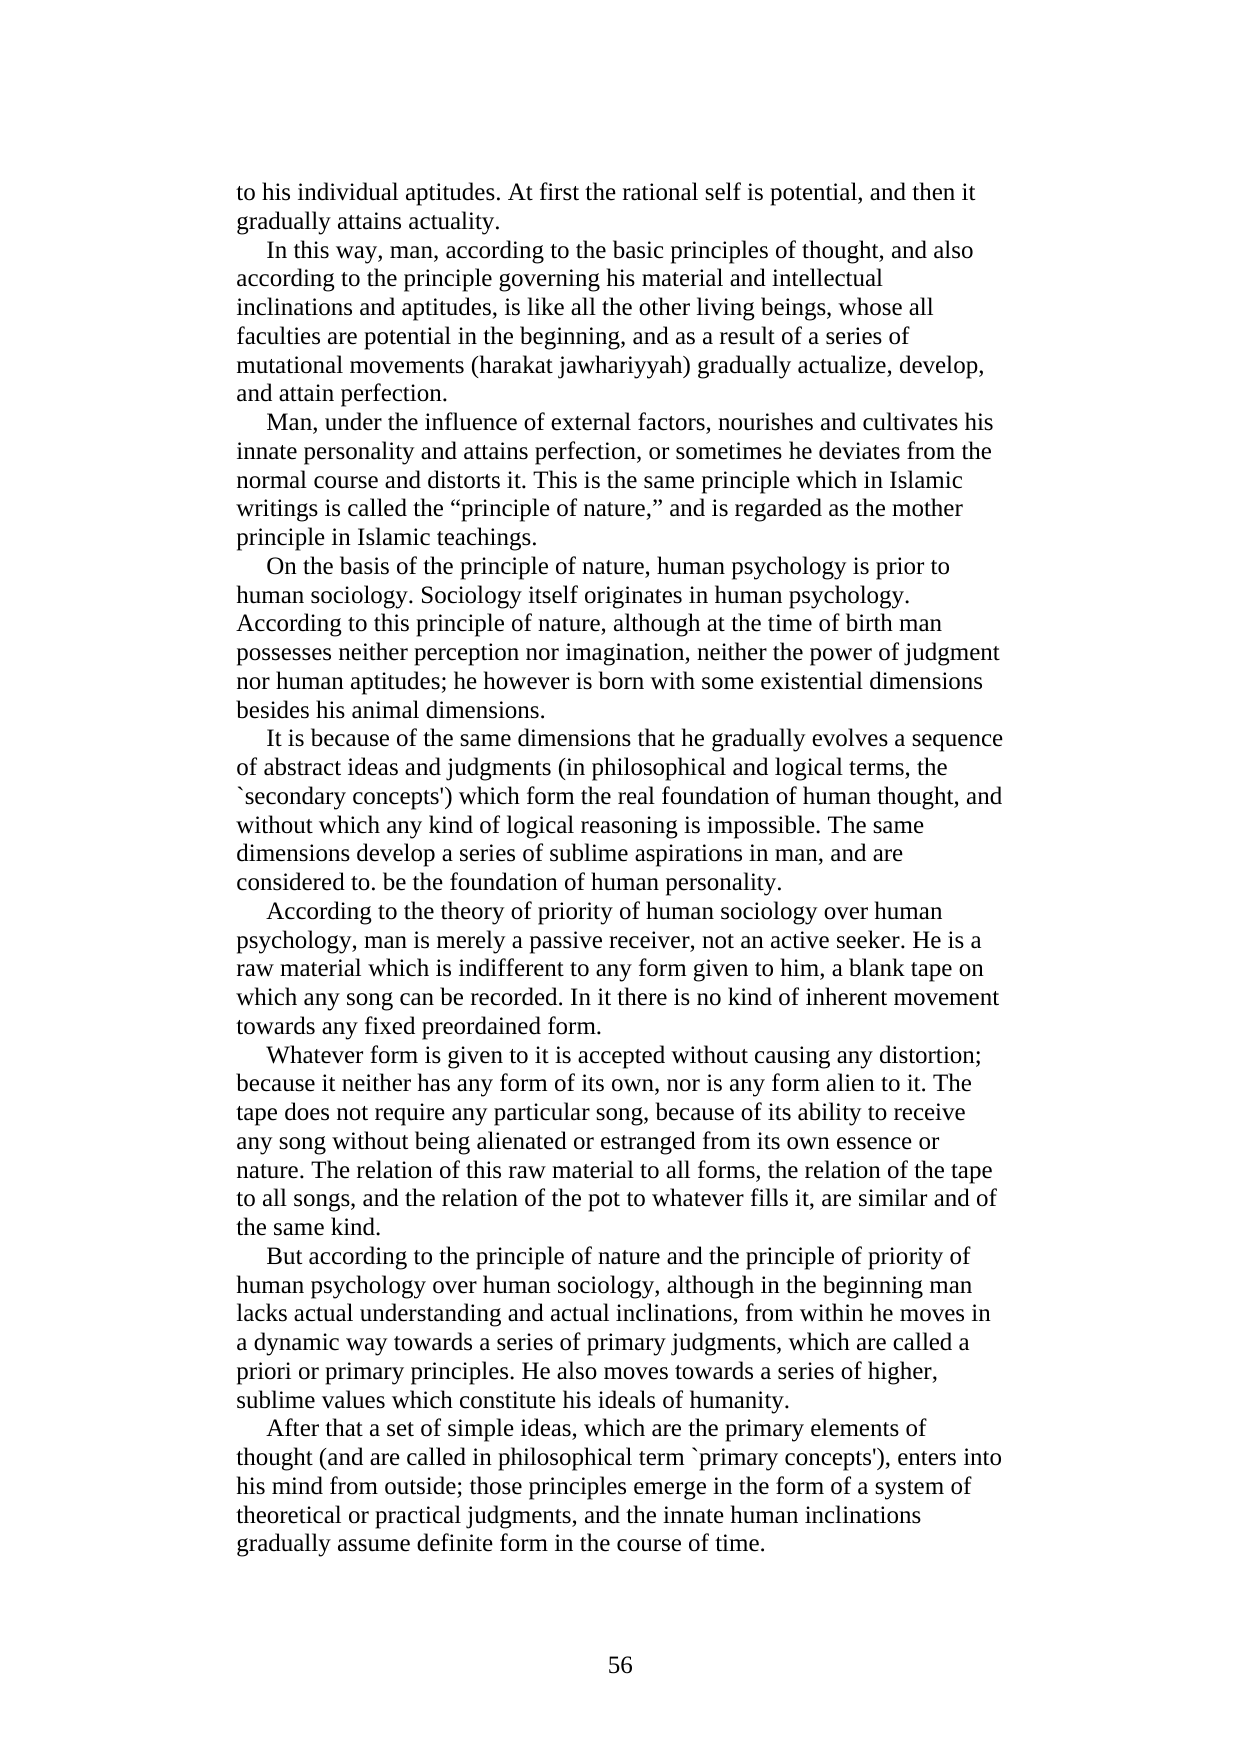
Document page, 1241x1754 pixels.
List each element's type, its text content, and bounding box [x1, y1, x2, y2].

text Whatever form is given to it is accepted without causing any distortion; because it neither has any form of its own, nor is any form alien to it. The tape does not require any particular song, because of its ability to receive any song without being alienated or estranged from its own essence or nature. The relation of this raw material to all forms, the relation of the tape to all songs, and the relation of the pot to whatever fills it, are similar and of the same kind. [236, 1040, 1004, 1241]
text On the basis of the principle of nature, human psychology is prior to human sociology. Sociology itself originates in human psychology. According to this principle of nature, although at the time of birth man possesses neither perception nor imagination, neither the power of judgment nor human aptitudes; he however is born with some existential dimensions besides his animal dimensions. [236, 551, 1004, 723]
text After that a set of simple ideas, which are the primary elements of thought (and are called in philosophical term `primary concepts'), enters into his mind from outside; those principles emerge in the form of a system of theoretical or practical judgments, and the innate human inclinations gradually assume definite form in the course of time. [236, 1413, 1004, 1557]
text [236, 177, 1004, 235]
text It is because of the same dimensions that he gradually evolves a sequence of abstract ideas and judgments (in philosophical and logical terms, the `secondary concepts') which form the real foundation of human thought, and without which any kind of logical reasoning is impossible. The same dimensions develop a series of sublime aspirations in man, and are considered to. be the foundation of human personality. [236, 723, 1004, 896]
text Man, under the influence of external factors, nourishes and cultivates his innate personality and attains perfection, or sometimes he deviates from the normal course and distorts it. This is the same principle which in Islamic writings is called the “principle of nature,” and is regarded as the mother principle in Islamic teachings. [236, 407, 1004, 551]
text In this way, man, according to the basic principles of thought, and also according to the principle governing his material and intellectual inclinations and aptitudes, is like all the other living beings, whose all faculties are potential in the beginning, and as a result of a series of mutational movements (harakat jawhariyyah) gradually actualize, develop, and attain perfection. [236, 235, 1004, 407]
text According to the theory of priority of human sociology over human psychology, man is merely a passive receiver, not an active seeker. He is a raw material which is indifferent to any form given to him, a blank tape on which any song can be recorded. In it there is no kind of inherent movement towards any fixed preordained form. [236, 896, 1004, 1040]
text But according to the principle of nature and the principle of prio­rity of human psychology over human sociology, although in the begin­ning man lacks actual understanding and actual inclinations, from within he moves in a dynamic way towards a series of primary judgments, which are called a priori or primary principles. He also moves towards a series of higher, sublime values which constitute his ideals of humanity. [236, 1241, 1004, 1413]
